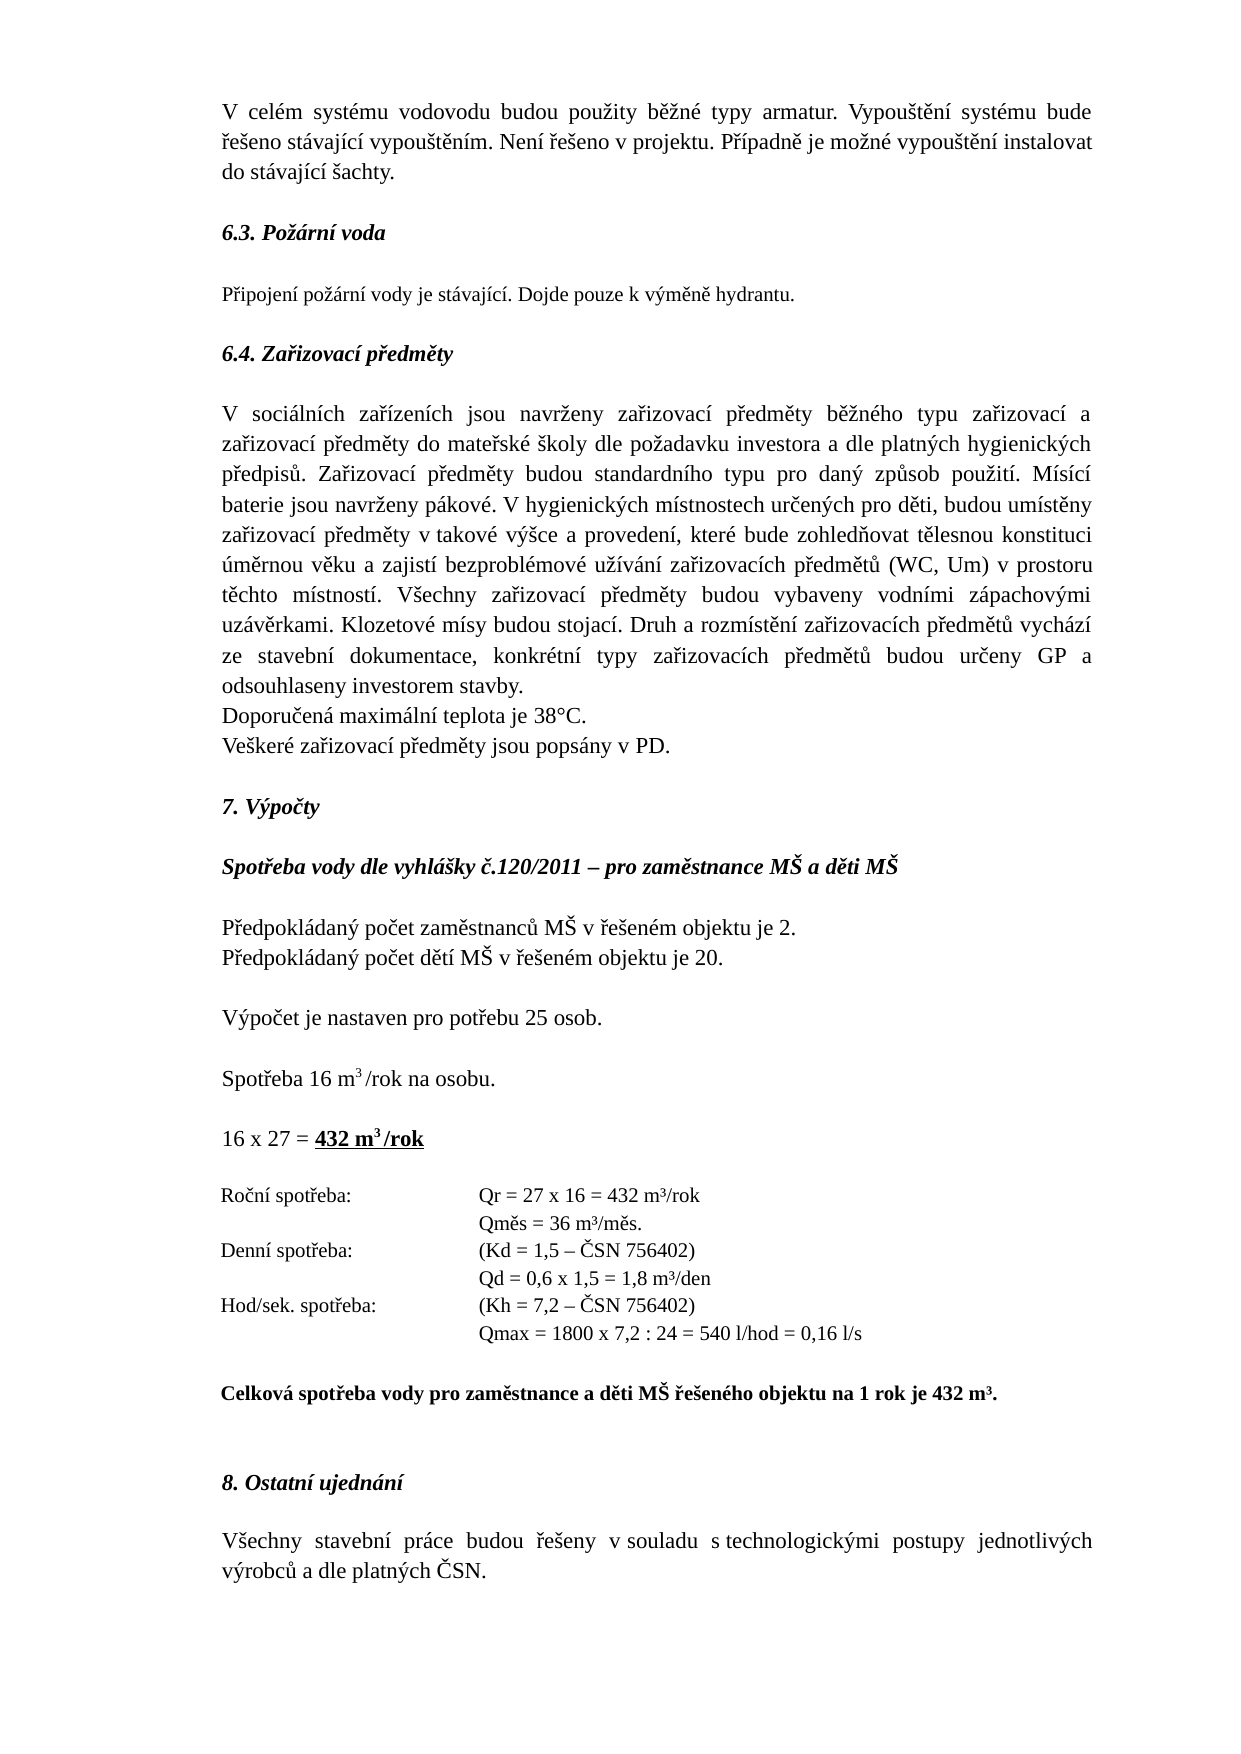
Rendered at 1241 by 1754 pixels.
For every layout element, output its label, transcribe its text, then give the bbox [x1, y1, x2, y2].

text Celková spotřeba vody pro zaměstnance a děti MŠ řešeného objektu na 1 rok je 432 m³. [220, 1381, 1093, 1405]
text Spotřeba vody dle vyhlášky č.120/2011 – pro zaměstnance MŠ a děti MŠ [220, 853, 1093, 879]
text Připojení požární vody je stávající. Dojde pouze k výměně hydrantu. [222, 282, 1093, 306]
text 6.3. Požární voda [222, 219, 1093, 245]
text Předpokládaný počet dětí MŠ v řešeném objektu je 20. [220, 944, 1093, 970]
text Všechny stavební práce budou řešeny v souladu s technologickými postupy jednotlivých výrobců a dle platných ČSN. [222, 1527, 1093, 1583]
text Hod/sek. spotřeba: (Kh = 7,2 – ČSN 756402) [220, 1293, 1093, 1317]
text Roční spotřeba: Qr = 27 x 16 = 432 m³/rok [220, 1183, 1093, 1207]
text Denní spotřeba: (Kd = 1,5 – ČSN 756402) [220, 1238, 1093, 1262]
text V celém systému vodovodu budou použity běžné typy armatur. Vypouštění systému bude řešeno stávající vypouštěním. Není řešeno v projektu. Případně je možné vypouštění instalovat do stávající šachty. [222, 98, 1093, 184]
text Qmax = 1800 x 7,2 : 24 = 540 l/hod = 0,16 l/s [220, 1321, 1093, 1345]
text Spotřeba 16 m3 /rok na osobu. [220, 1065, 1093, 1091]
text 16 x 27 = 432 m3 /rok [220, 1125, 1093, 1151]
text Doporučená maximální teplota je 38°C. [222, 702, 1093, 728]
text Qměs = 36 m³/měs. [220, 1211, 1093, 1234]
text 7. Výpočty [220, 793, 1093, 819]
text 6.4. Zařizovací předměty [222, 340, 1093, 366]
text Veškeré zařizovací předměty jsou popsány v PD. [222, 732, 1093, 759]
text Předpokládaný počet zaměstnanců MŠ v řešeném objektu je 2. [220, 914, 1093, 940]
text V sociálních zařízeních jsou navrženy zařizovací předměty běžného typu zařizovací a zařizovací předměty do mateřské školy dle požadavku investora a dle platných hygienických předpisů. Zařizovací předměty budou standardního typu pro daný způsob použití. Mísící baterie jsou navrženy pákové. V hygienických místnostech určených pro děti, budou umístěny zařizovací předměty v takové výšce a provedení, které bude zohledňovat tělesnou konstituci úměrnou věku a zajistí bezproblémové užívání zařizovacích předmětů (WC, Um) v prostoru těchto místností. Všechny zařizovací předměty budou vybaveny vodními zápachovými uzávěrkami. Klozetové mísy budou stojací. Druh a rozmístění zařizovacích předmětů vychází ze stavební dokumentace, konkrétní typy zařizovacích předmětů budou určeny GP a odsouhlaseny investorem stavby. [222, 400, 1093, 698]
text 8. Ostatní ujednání [220, 1469, 1093, 1496]
text Výpočet je nastaven pro potřebu 25 osob. [220, 1004, 1093, 1031]
text Qd = 0,6 x 1,5 = 1,8 m³/den [220, 1266, 1093, 1290]
